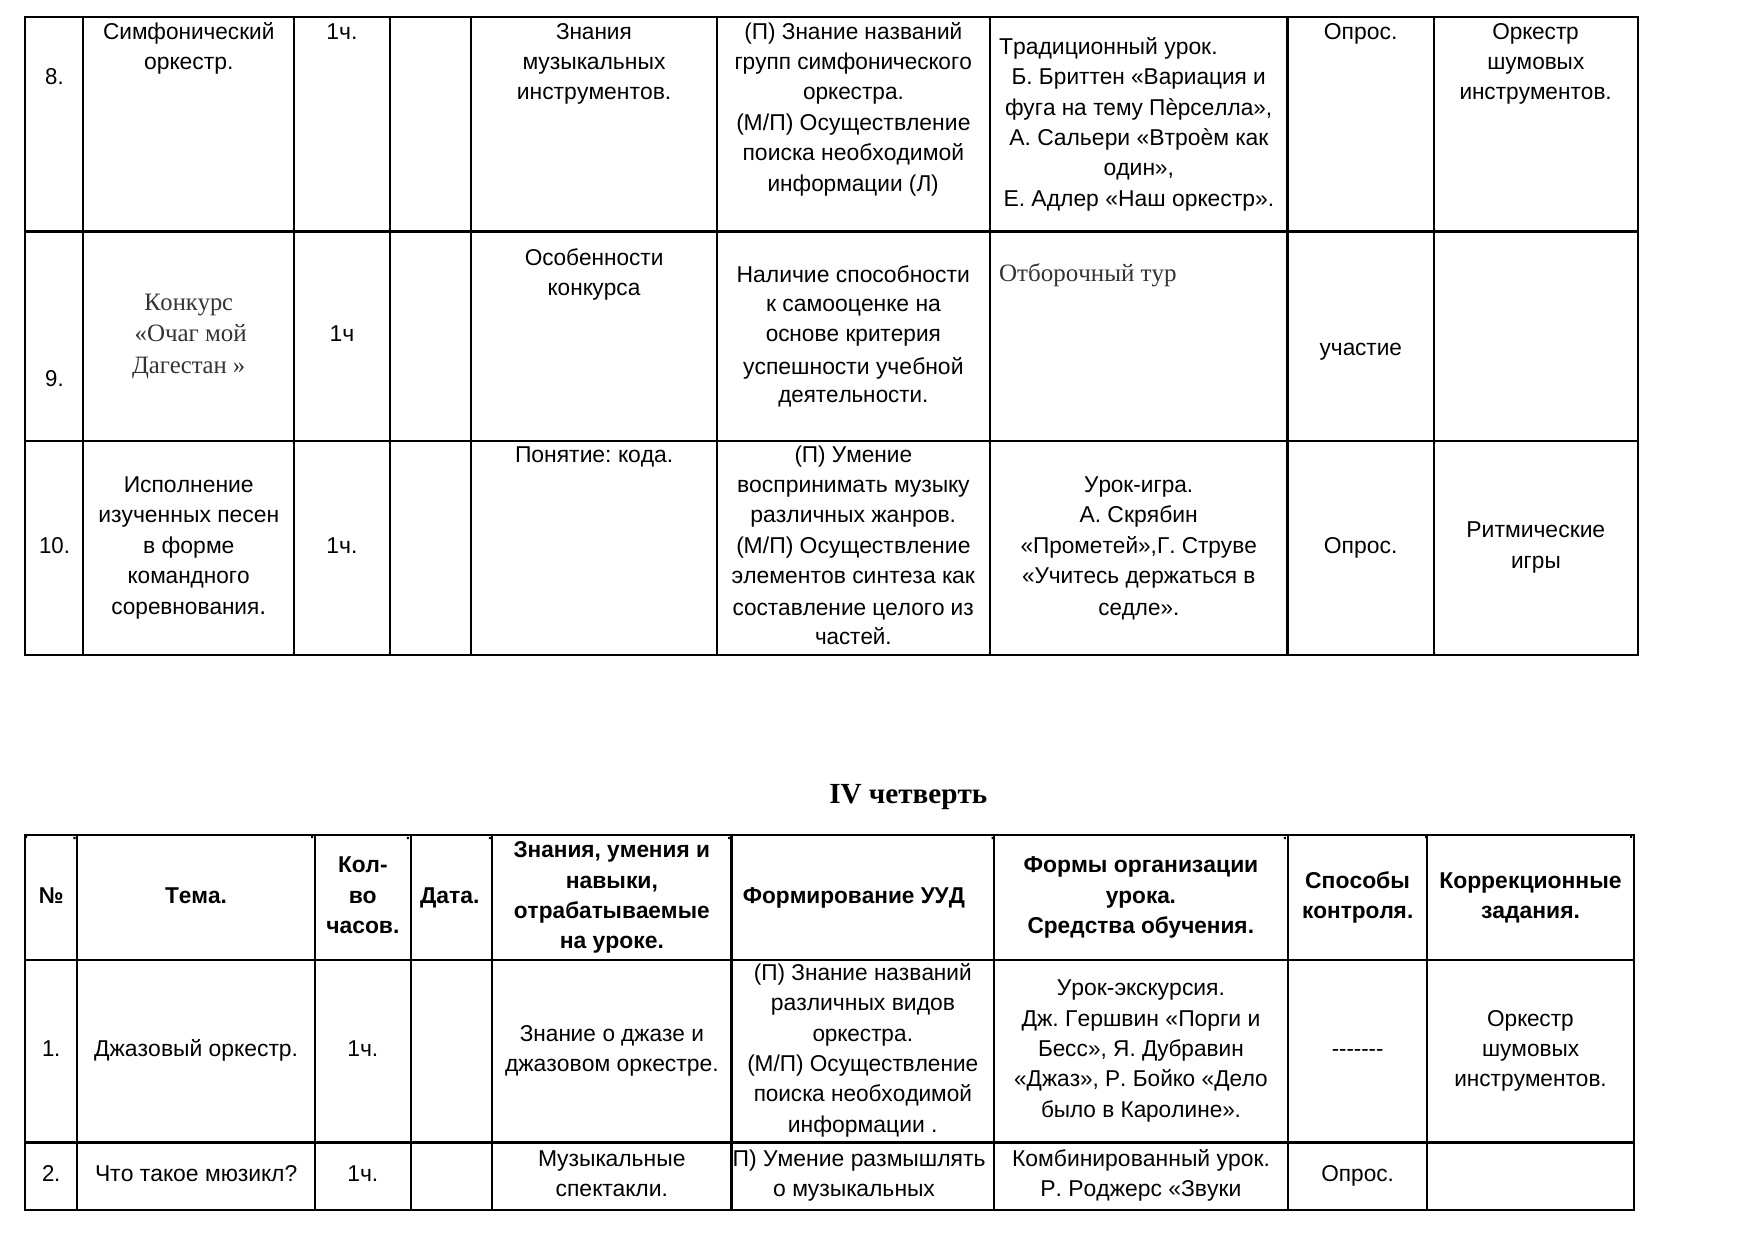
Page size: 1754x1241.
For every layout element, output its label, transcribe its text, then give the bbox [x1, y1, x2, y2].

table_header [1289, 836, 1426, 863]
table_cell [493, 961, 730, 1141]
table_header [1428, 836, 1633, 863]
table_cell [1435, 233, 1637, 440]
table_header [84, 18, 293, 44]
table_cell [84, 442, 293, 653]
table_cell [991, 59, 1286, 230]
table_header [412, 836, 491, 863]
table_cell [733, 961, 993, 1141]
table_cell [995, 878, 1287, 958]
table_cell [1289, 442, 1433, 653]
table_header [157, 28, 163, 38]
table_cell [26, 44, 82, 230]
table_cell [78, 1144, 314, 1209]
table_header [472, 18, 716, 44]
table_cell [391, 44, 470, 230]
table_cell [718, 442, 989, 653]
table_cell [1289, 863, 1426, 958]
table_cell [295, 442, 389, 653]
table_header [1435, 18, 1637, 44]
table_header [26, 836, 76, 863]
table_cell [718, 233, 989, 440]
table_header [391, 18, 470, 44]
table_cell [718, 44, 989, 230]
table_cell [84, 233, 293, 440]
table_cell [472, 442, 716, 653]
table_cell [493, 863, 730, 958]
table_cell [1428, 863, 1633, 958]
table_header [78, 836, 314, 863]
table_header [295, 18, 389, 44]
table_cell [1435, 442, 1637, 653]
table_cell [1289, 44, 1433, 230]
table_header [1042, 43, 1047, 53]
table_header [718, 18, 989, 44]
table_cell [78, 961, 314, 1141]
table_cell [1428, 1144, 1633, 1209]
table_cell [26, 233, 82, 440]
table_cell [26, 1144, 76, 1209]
text IV четверть [829, 777, 1638, 810]
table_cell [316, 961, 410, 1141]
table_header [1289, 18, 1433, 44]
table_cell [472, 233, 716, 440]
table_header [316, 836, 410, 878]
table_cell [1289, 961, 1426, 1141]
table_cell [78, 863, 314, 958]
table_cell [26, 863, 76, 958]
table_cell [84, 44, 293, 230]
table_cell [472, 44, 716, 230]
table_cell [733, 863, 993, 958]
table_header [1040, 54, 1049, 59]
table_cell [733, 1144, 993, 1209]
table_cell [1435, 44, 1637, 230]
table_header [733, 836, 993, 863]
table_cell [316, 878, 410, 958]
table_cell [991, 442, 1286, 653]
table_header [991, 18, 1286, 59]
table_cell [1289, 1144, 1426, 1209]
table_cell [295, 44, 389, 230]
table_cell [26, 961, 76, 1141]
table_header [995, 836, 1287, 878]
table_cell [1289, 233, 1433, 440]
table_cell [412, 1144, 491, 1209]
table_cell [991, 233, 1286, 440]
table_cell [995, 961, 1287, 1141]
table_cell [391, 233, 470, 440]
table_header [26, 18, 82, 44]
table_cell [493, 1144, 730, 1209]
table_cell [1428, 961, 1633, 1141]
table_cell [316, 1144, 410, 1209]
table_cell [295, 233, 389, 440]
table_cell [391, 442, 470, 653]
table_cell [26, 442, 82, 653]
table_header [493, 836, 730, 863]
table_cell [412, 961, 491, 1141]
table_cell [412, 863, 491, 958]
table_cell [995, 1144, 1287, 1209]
